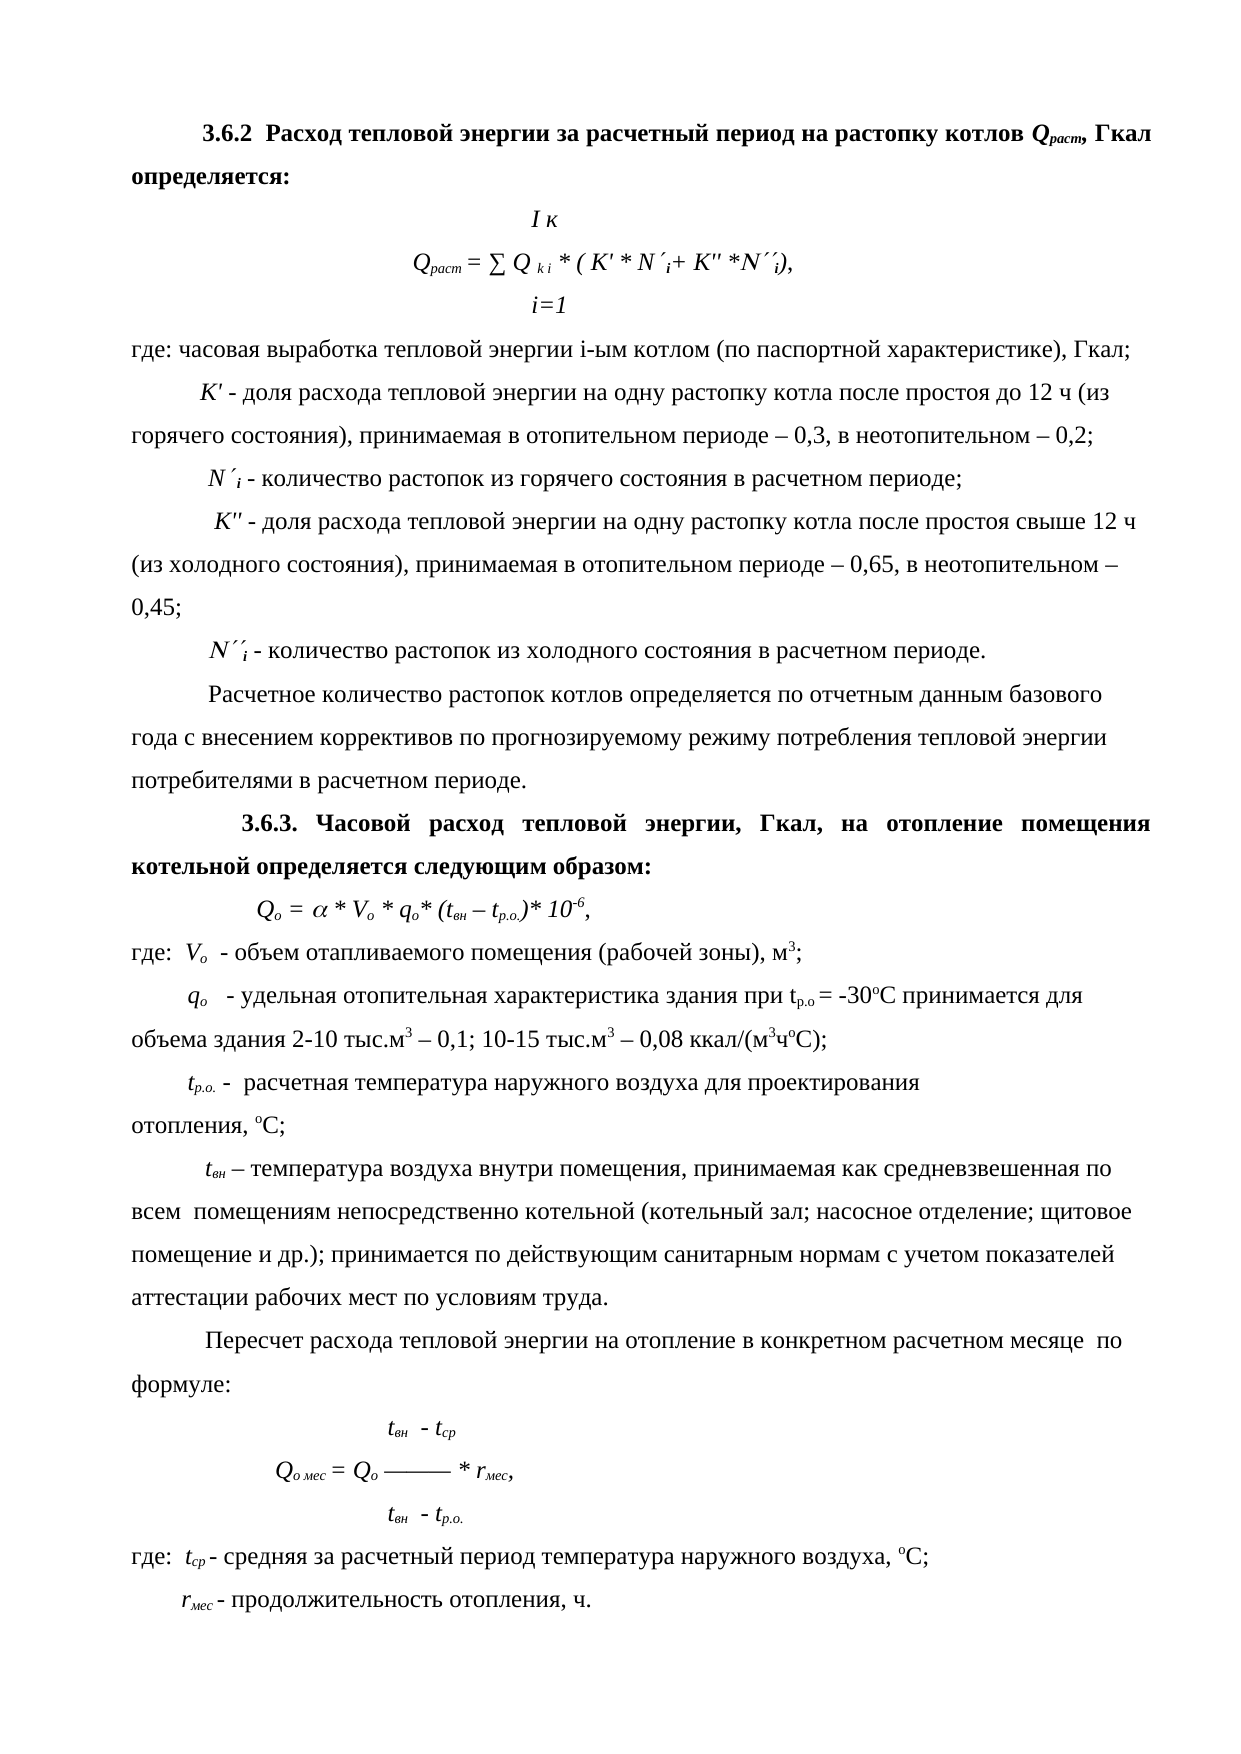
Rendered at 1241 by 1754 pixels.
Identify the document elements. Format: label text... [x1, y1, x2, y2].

text где: Vо - объем отапливаемого помещения (рабочей зоны), м3; [131, 937, 1152, 966]
text отопления, оС; [131, 1110, 1152, 1139]
text 3.6.3. Часовой расход тепловой энергии, Гкал, на отопление помещения котельной определяется следующим образом: [131, 808, 1152, 880]
text qо - удельная отопительная характеристика здания при tр.о = -30оС принимается для объема здания 2-10 тыс.м3 – 0,1; 10-15 тыс.м3 – 0,08 ккал/(м3чоС); [131, 981, 1152, 1052]
text Пересчет расхода тепловой энергии на отопление в конкретном расчетном месяце по формуле: [131, 1326, 1152, 1397]
text i - количество растопок из холодного состояния в расчетном периоде. [131, 636, 1152, 664]
text 3.6.2 Расход тепловой энергии за расчетный период на растопку котлов Qраст, Гкал определяется: [131, 118, 1152, 190]
text rмес - продолжительность отопления, ч. [131, 1584, 1152, 1613]
text Qо = * Vо * qо* (tвн – tр.о.)* 10-6, [131, 894, 1152, 923]
text tвн - tр.о. [131, 1498, 1152, 1527]
text tр.о. - расчетная температура наружного воздуха для проектирования [131, 1067, 1152, 1096]
text Qраст = ∑ Q k i * ( К' * N i+ К'' *i), [131, 247, 1152, 276]
text i=1 [262, 291, 1152, 319]
text tвн - tср [131, 1412, 1152, 1441]
text где: часовая выработка тепловой энергии i-ым котлом (по паспортной характеристике), Гкал; [131, 334, 1152, 362]
text tвн – температура воздуха внутри помещения, принимаемая как средневзвешенная по всем помещениям непосредственно котельной (котельный зал; насосное отделение; щитовое помещение и др.); принимается по действующим санитарным нормам с учетом показателей аттестации рабочих мест по условиям труда. [131, 1153, 1152, 1311]
text К' - доля расхода тепловой энергии на одну растопку котла после простоя до 12 ч (из горячего состояния), принимаемая в отопительном периоде – 0,3, в неотопительном – 0,2; [131, 377, 1152, 449]
text N i - количество растопок из горячего состояния в расчетном периоде; [131, 463, 1152, 492]
text где: tср - средняя за расчетный период температура наружного воздуха, оС; [131, 1541, 1152, 1570]
text К'' - доля расхода тепловой энергии на одну растопку котла после простоя свыше 12 ч (из холодного состояния), принимаемая в отопительном периоде – 0,65, в неотопительном – 0,45; [131, 506, 1152, 621]
text I к [131, 204, 1152, 233]
text Qо мес = Qo ——— * rмес, [131, 1455, 1152, 1484]
text Расчетное количество растопок котлов определяется по отчетным данным базового года с внесением коррективов по прогнозируемому режиму потребления тепловой энергии потребителями в расчетном периоде. [131, 679, 1152, 794]
